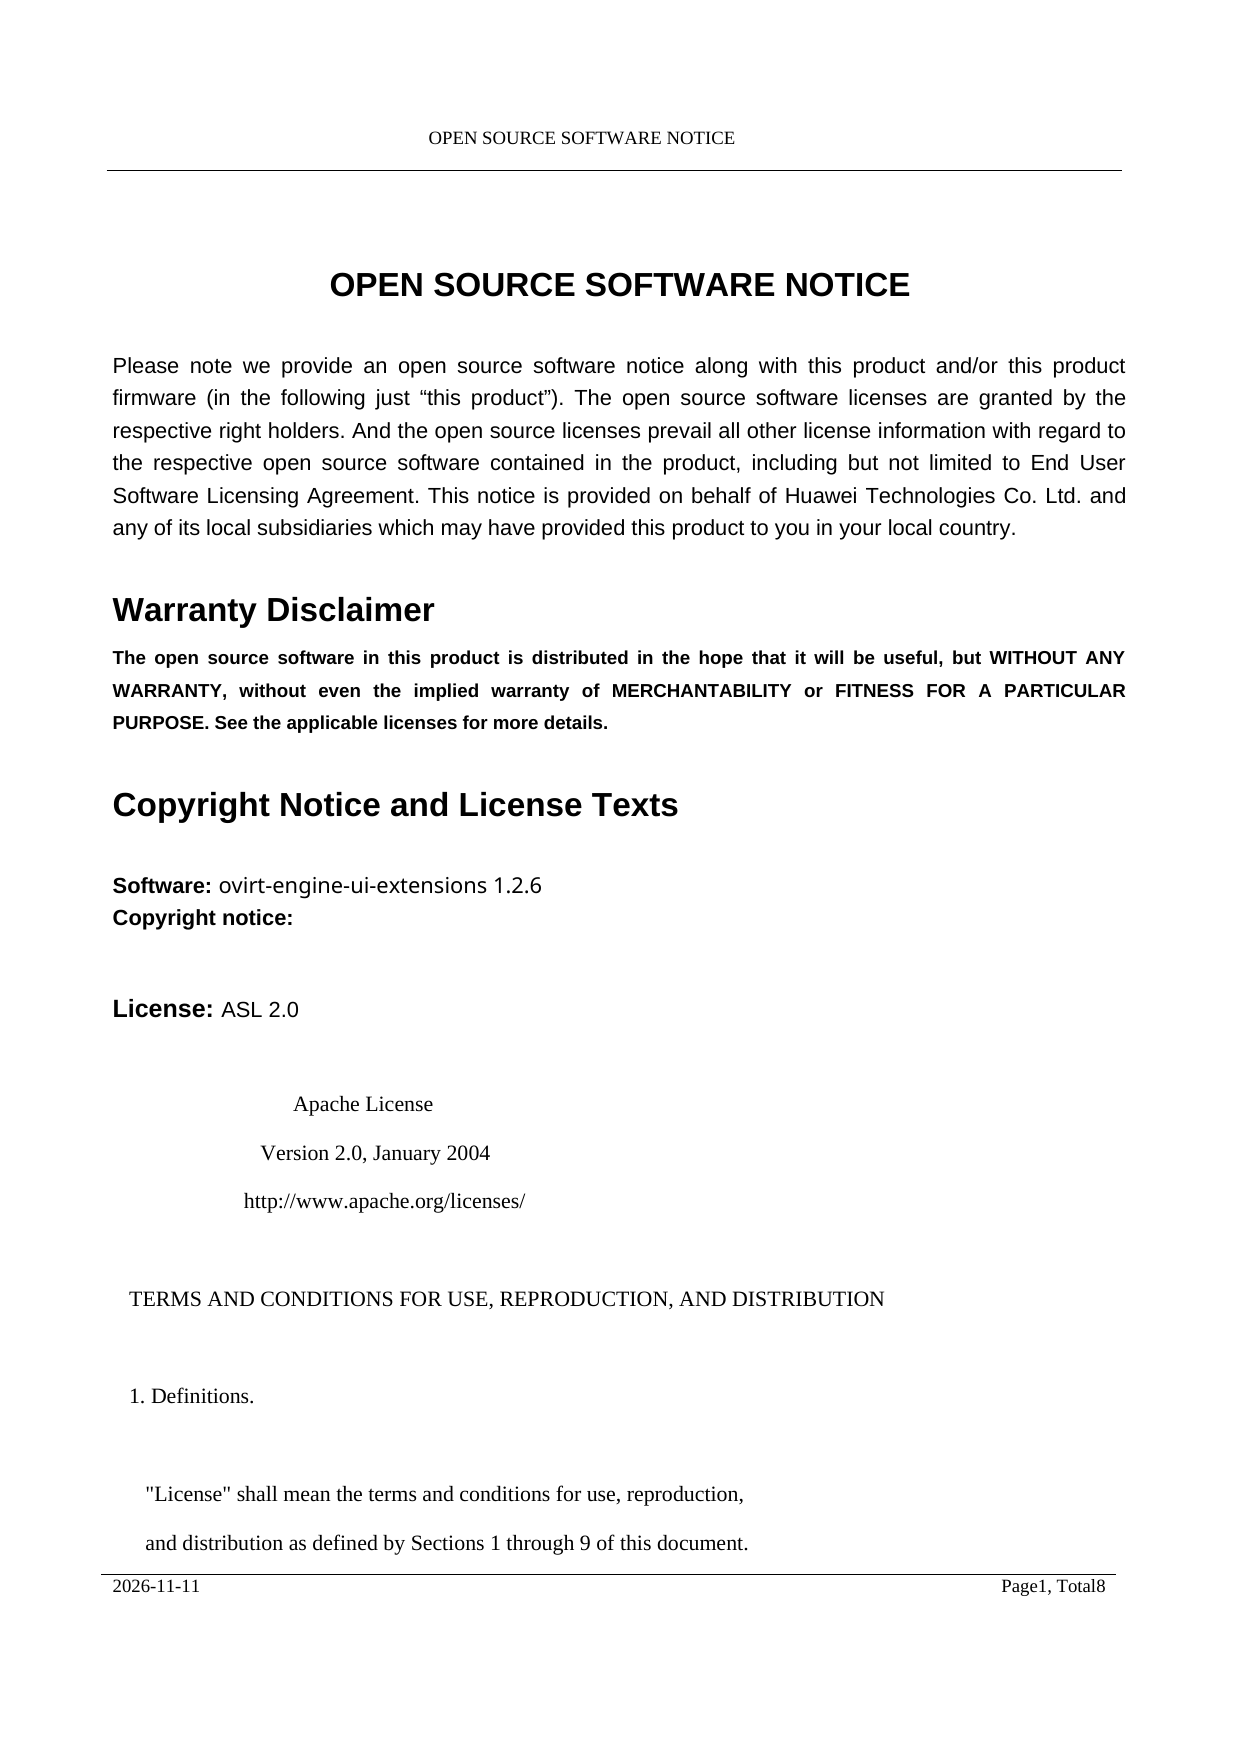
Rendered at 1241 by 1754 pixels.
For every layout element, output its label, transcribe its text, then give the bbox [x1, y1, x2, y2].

text Copyright Notice and License Texts [112, 771, 1128, 836]
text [112, 1038, 1128, 1558]
text OPEN SOURCE SOFTWARE NOTICE [112, 251, 1128, 316]
text License: ASL 2.0 [112, 992, 1128, 1024]
text Warranty Disclaimer [112, 576, 1128, 641]
text Copyright notice: [112, 901, 1128, 934]
text Software: ovirt-engine-ui-extensions 1.2.6 [112, 869, 1128, 901]
text The open source software in this product is distributed in the hope that it will be useful, but WITHOUT ANY WARRANTY, without even the implied warranty of MERCHANTABILITY or FITNESS FOR A PARTICULAR PURPOSE. See the applicable licenses for more details. [112, 641, 1128, 739]
text Please note we provide an open source software notice along with this product and/or this product firmware (in the following just “this product”). The open source software licenses are granted by the respective right holders. And the open source licenses prevail all other license information with regard to the respective open source software contained in the product, including but not limited to End User Software Licensing Agreement. This notice is provided on behalf of Huawei Technologies Co. Ltd. and any of its local subsidiaries which may have provided this product to you in your local country. [112, 349, 1128, 544]
